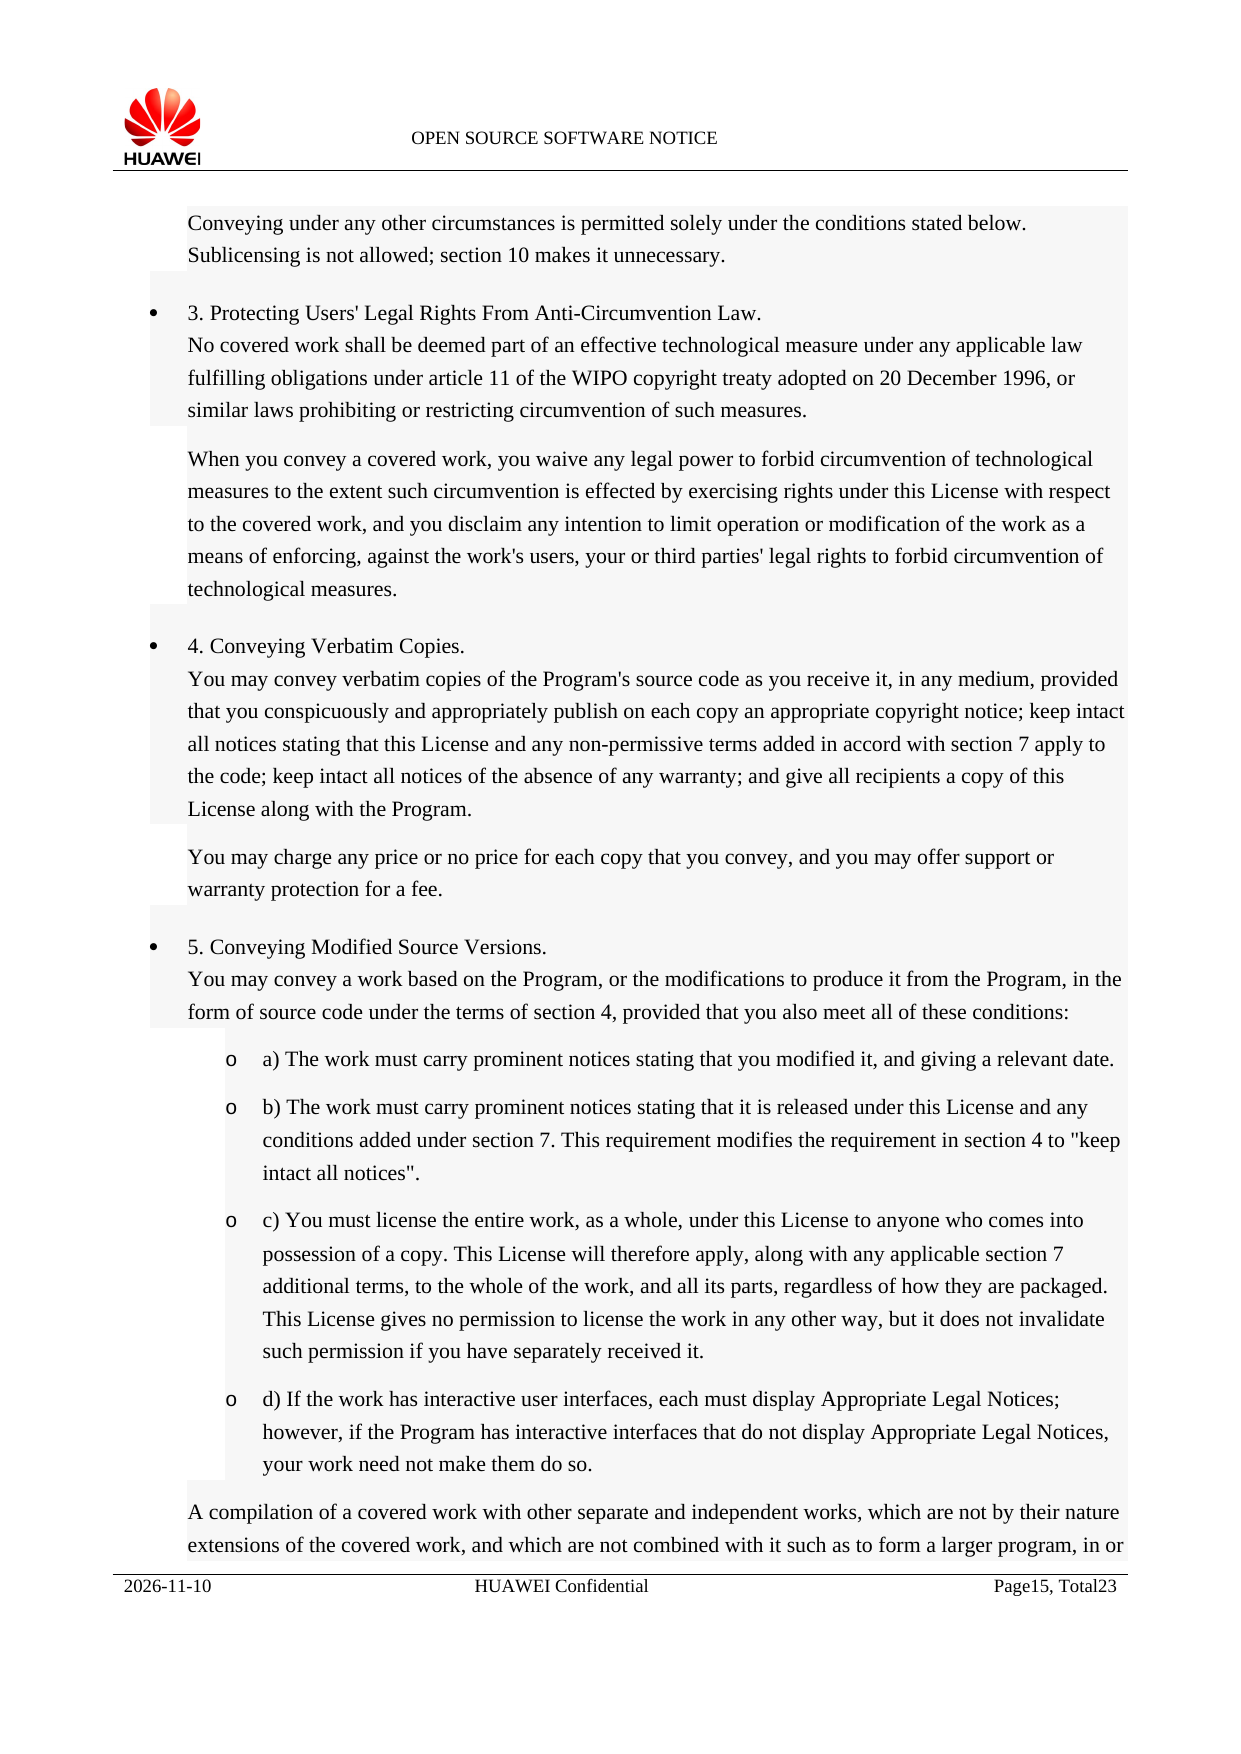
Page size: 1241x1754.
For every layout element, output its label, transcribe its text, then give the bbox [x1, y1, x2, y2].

list 3. Protecting Users' Legal Rights From Anti-Circumvention Law. No covered work shall be deemed part of an effective technological measure under any applicable law fulfilling obligations under article 11 of the WIPO copyright treaty adopted on 20 December 1996, or similar laws prohibiting or restricting circumvention of such measures. [150, 296, 1128, 426]
text You may charge any price or no price for each copy that you convey, and you may offer support or warranty protection for a fee. [187, 840, 1128, 905]
list b) The work must carry prominent notices stating that it is released under this License and any conditions added under section 7. This requirement modifies the requirement in section 4 to "keep intact all notices". [225, 1091, 1128, 1189]
list 5. Conveying Modified Source Versions. You may convey a work based on the Program, or the modifications to produce it from the Program, in the form of source code under the terms of section 4, provided that you also meet all of these conditions: [150, 930, 1128, 1028]
picture [124, 88, 201, 165]
list c) You must license the entire work, as a whole, under this License to anyone who comes into possession of a copy. This License will therefore apply, along with any applicable section 7 additional terms, to the whole of the work, and all its parts, regardless of how they are packaged. This License gives no permission to license the work in any other way, but it does not invalidate such permission if you have separately received it. [225, 1204, 1128, 1367]
text When you convey a covered work, you waive any legal power to forbid circumvention of technological measures to the extent such circumvention is effected by exercising rights under this License with respect to the covered work, and you disclaim any intention to limit operation or modification of the work as a means of enforcing, against the work's users, your or third parties' legal rights to forbid circumvention of technological measures. [187, 442, 1128, 604]
list 4. Conveying Verbatim Copies. You may convey verbatim copies of the Program's source code as you receive it, in any medium, provided that you conspicuously and appropriately publish on each copy an appropriate copyright notice; keep intact all notices stating that this License and any non-permissive terms added in accord with section 7 apply to the code; keep intact all notices of the absence of any warranty; and give all recipients a copy of this License along with the Program. [150, 629, 1128, 824]
text Conveying under any other circumstances is permitted solely under the conditions stated below. Sublicensing is not allowed; section 10 makes it unnecessary. [187, 206, 1128, 271]
list d) If the work has interactive user interfaces, each must display Appropriate Legal Notices; however, if the Program has interactive interfaces that do not display Appropriate Legal Notices, your work need not make them do so. [225, 1383, 1128, 1480]
list a) The work must carry prominent notices stating that you modified it, and giving a relevant date. [225, 1043, 1128, 1076]
